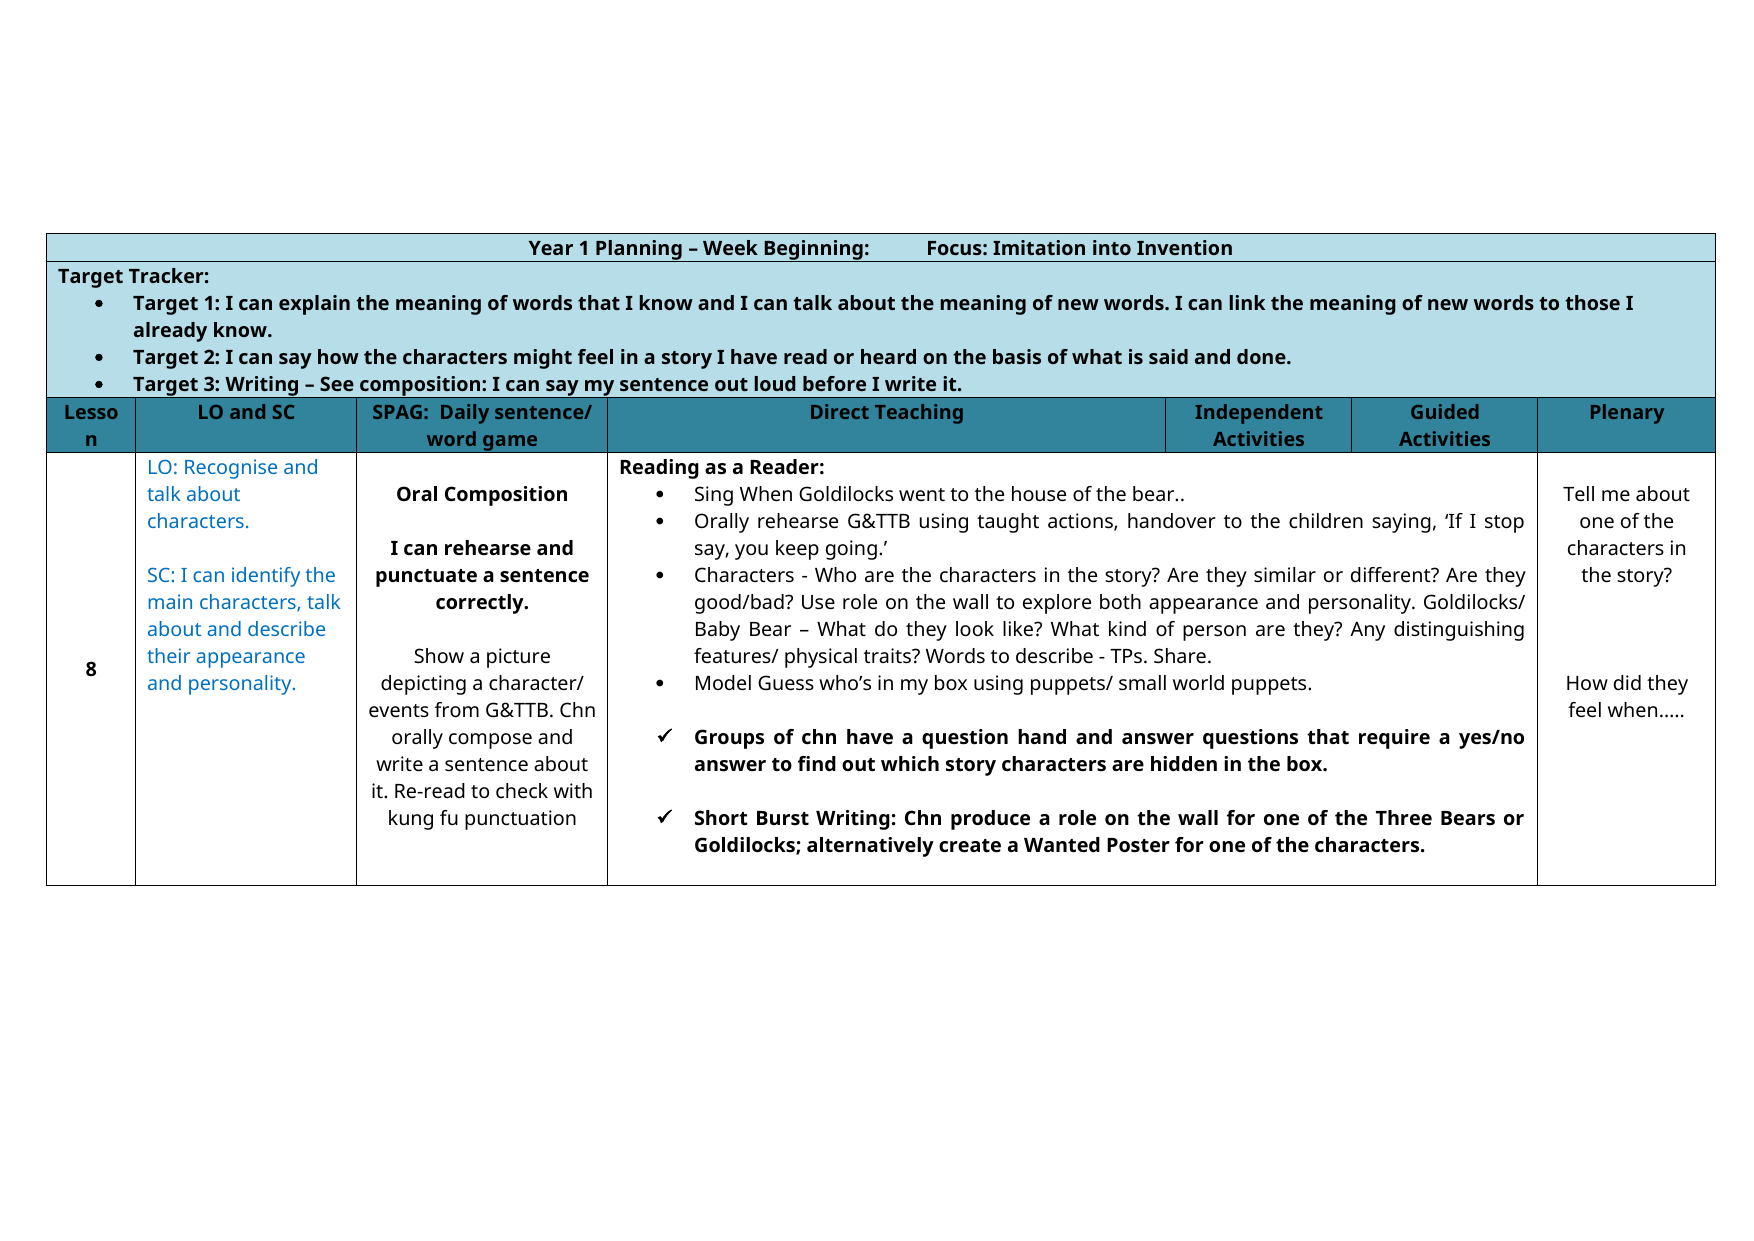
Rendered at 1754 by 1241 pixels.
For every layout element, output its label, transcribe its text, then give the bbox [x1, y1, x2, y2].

table_cell Guided Activities [1352, 398, 1537, 452]
table_cell LO: Recognise and talk about characters. SC: I can identify the main characters, talk about and describe their appearance and personality. [136, 453, 356, 885]
table_cell Plenary [1538, 398, 1715, 452]
table_cell SPAG: Daily sentence/ word game [357, 398, 607, 452]
table_cell Direct Teaching [608, 398, 1165, 452]
table_header Year 1 Planning – Week Beginning: Focus: Imitation into Invention [47, 234, 1715, 261]
table_cell 8 [47, 453, 135, 885]
table_cell Tell me about one of the characters in the story? How did they feel when….. [1538, 453, 1715, 885]
table_cell Reading as a Reader: Sing When Goldilocks went to the house of the bear.. Orally rehearse G&TTB using taught actions, handover to the children saying, ‘If I stop say, you keep going.’ Characters - Who are the characters in the story? Are they similar or different? Are they good/bad? Use role on the wall to explore both appearance and personality. Goldilocks/ Baby Bear – What do they look like? What kind of person are they? Any distinguishing features/ physical traits? Words to describe - TPs. Share. Model Guess who’s in my box using puppets/ small world puppets. Groups of chn have a question hand and answer questions that require a yes/no answer to find out which story characters are hidden in the box. Short Burst Writing: Chn produce a role on the wall for one of the Three Bears or Goldilocks; alternatively create a Wanted Poster for one of the characters. [608, 453, 1537, 885]
table_cell Independent Activities [1166, 398, 1351, 452]
table_cell LO and SC [136, 398, 356, 452]
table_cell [357, 453, 607, 885]
table_cell Lesson [47, 398, 135, 452]
table_cell Target Tracker: Target 1: I can explain the meaning of words that I know and I can talk about the meaning of new words. I can link the meaning of new words to those I already know. Target 2: I can say how the characters might feel in a story I have read or heard on the basis of what is said and done. Target 3: Writing – See composition: I can say my sentence out loud before I write it. [47, 262, 1715, 397]
